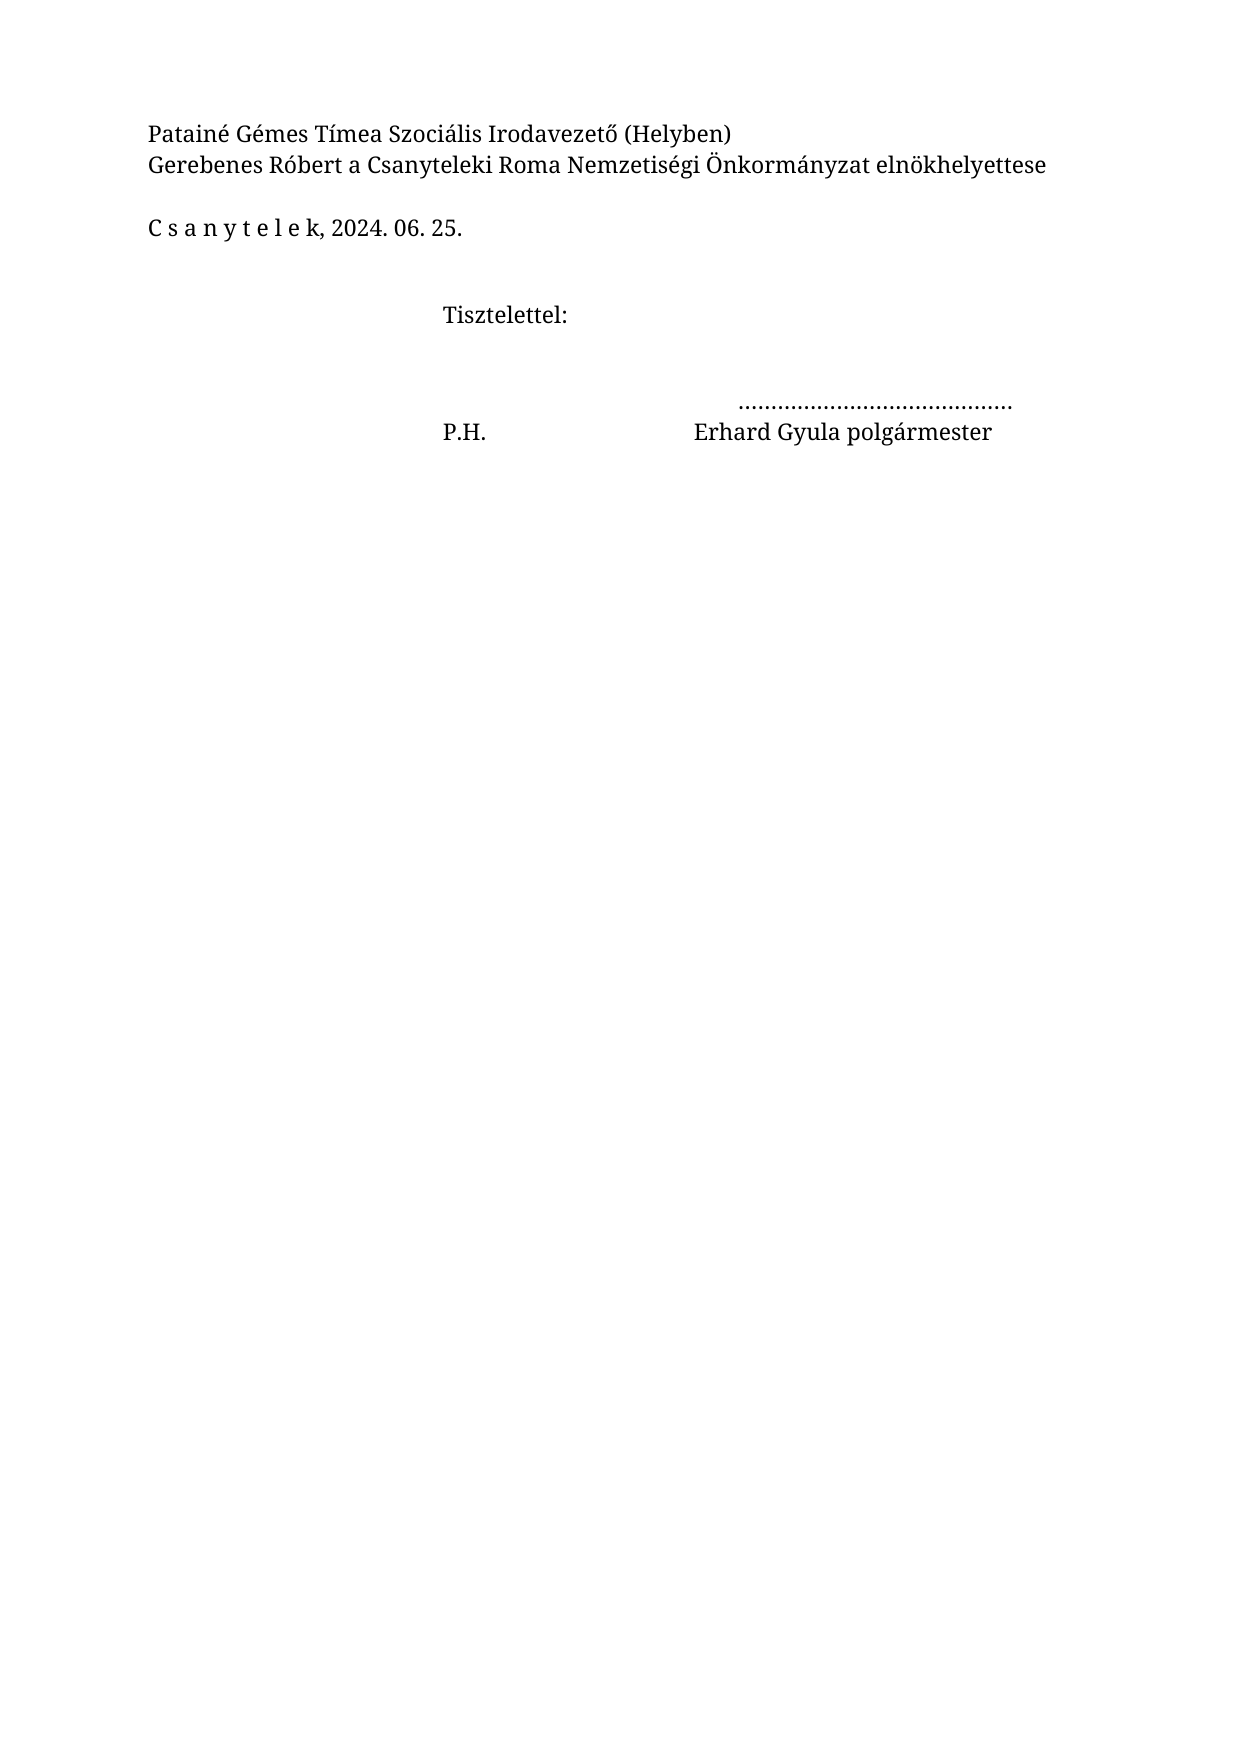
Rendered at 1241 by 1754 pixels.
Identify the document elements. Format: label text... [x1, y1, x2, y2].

text Patainé Gémes Tímea Szociális Irodavezető (Helyben) [148, 118, 1152, 149]
text C s a n y t e l e k, 2024. 06. 25. [148, 212, 1152, 243]
text Gerebenes Róbert a Csanyteleki Roma Nemzetiségi Önkormányzat elnökhelyettese [148, 149, 1152, 181]
text …………………………………… P.H. Erhard Gyula polgármester [148, 385, 1093, 448]
text Tisztelettel: [369, 298, 1152, 330]
